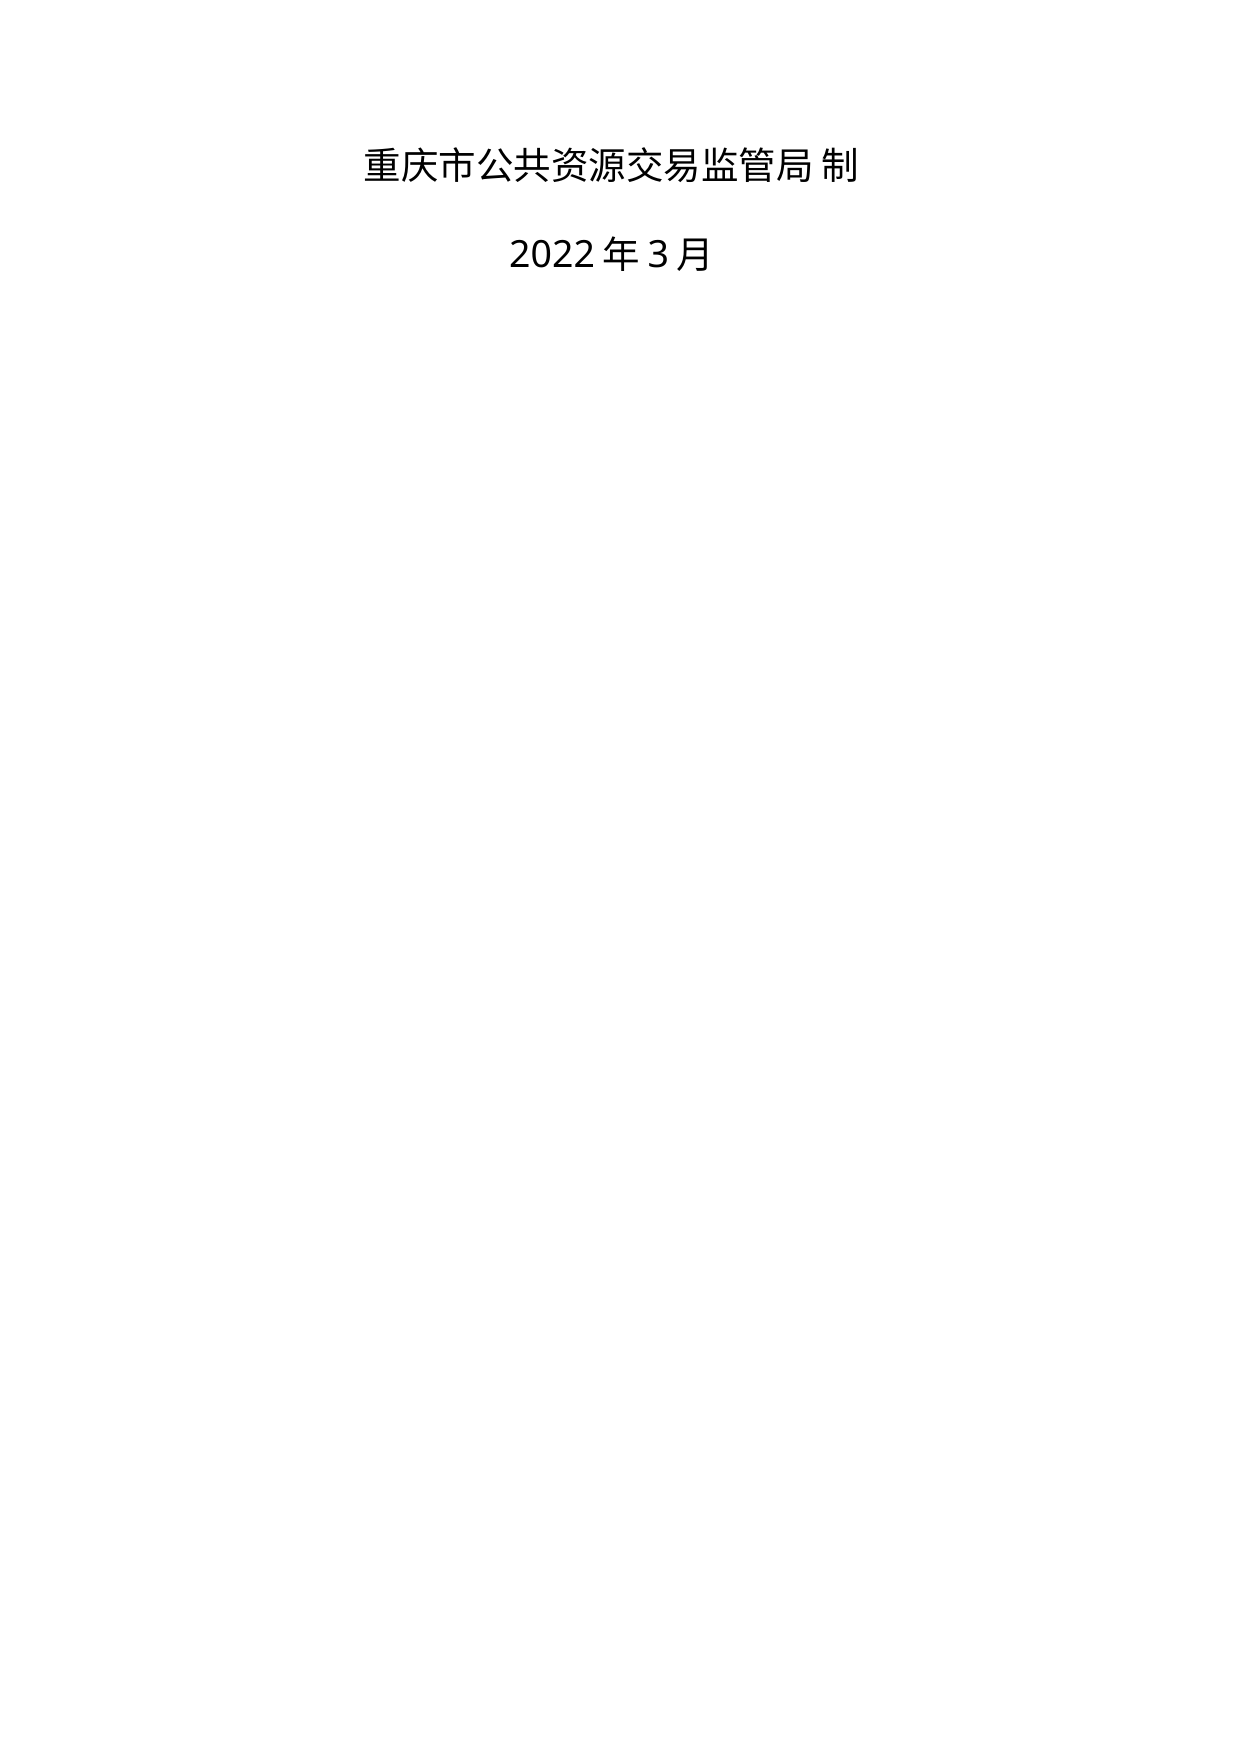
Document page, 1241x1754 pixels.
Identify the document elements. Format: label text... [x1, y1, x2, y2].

text 重庆市公共资源交易监管局 制 [118, 136, 1104, 190]
text 2022年3月 [118, 217, 1104, 279]
